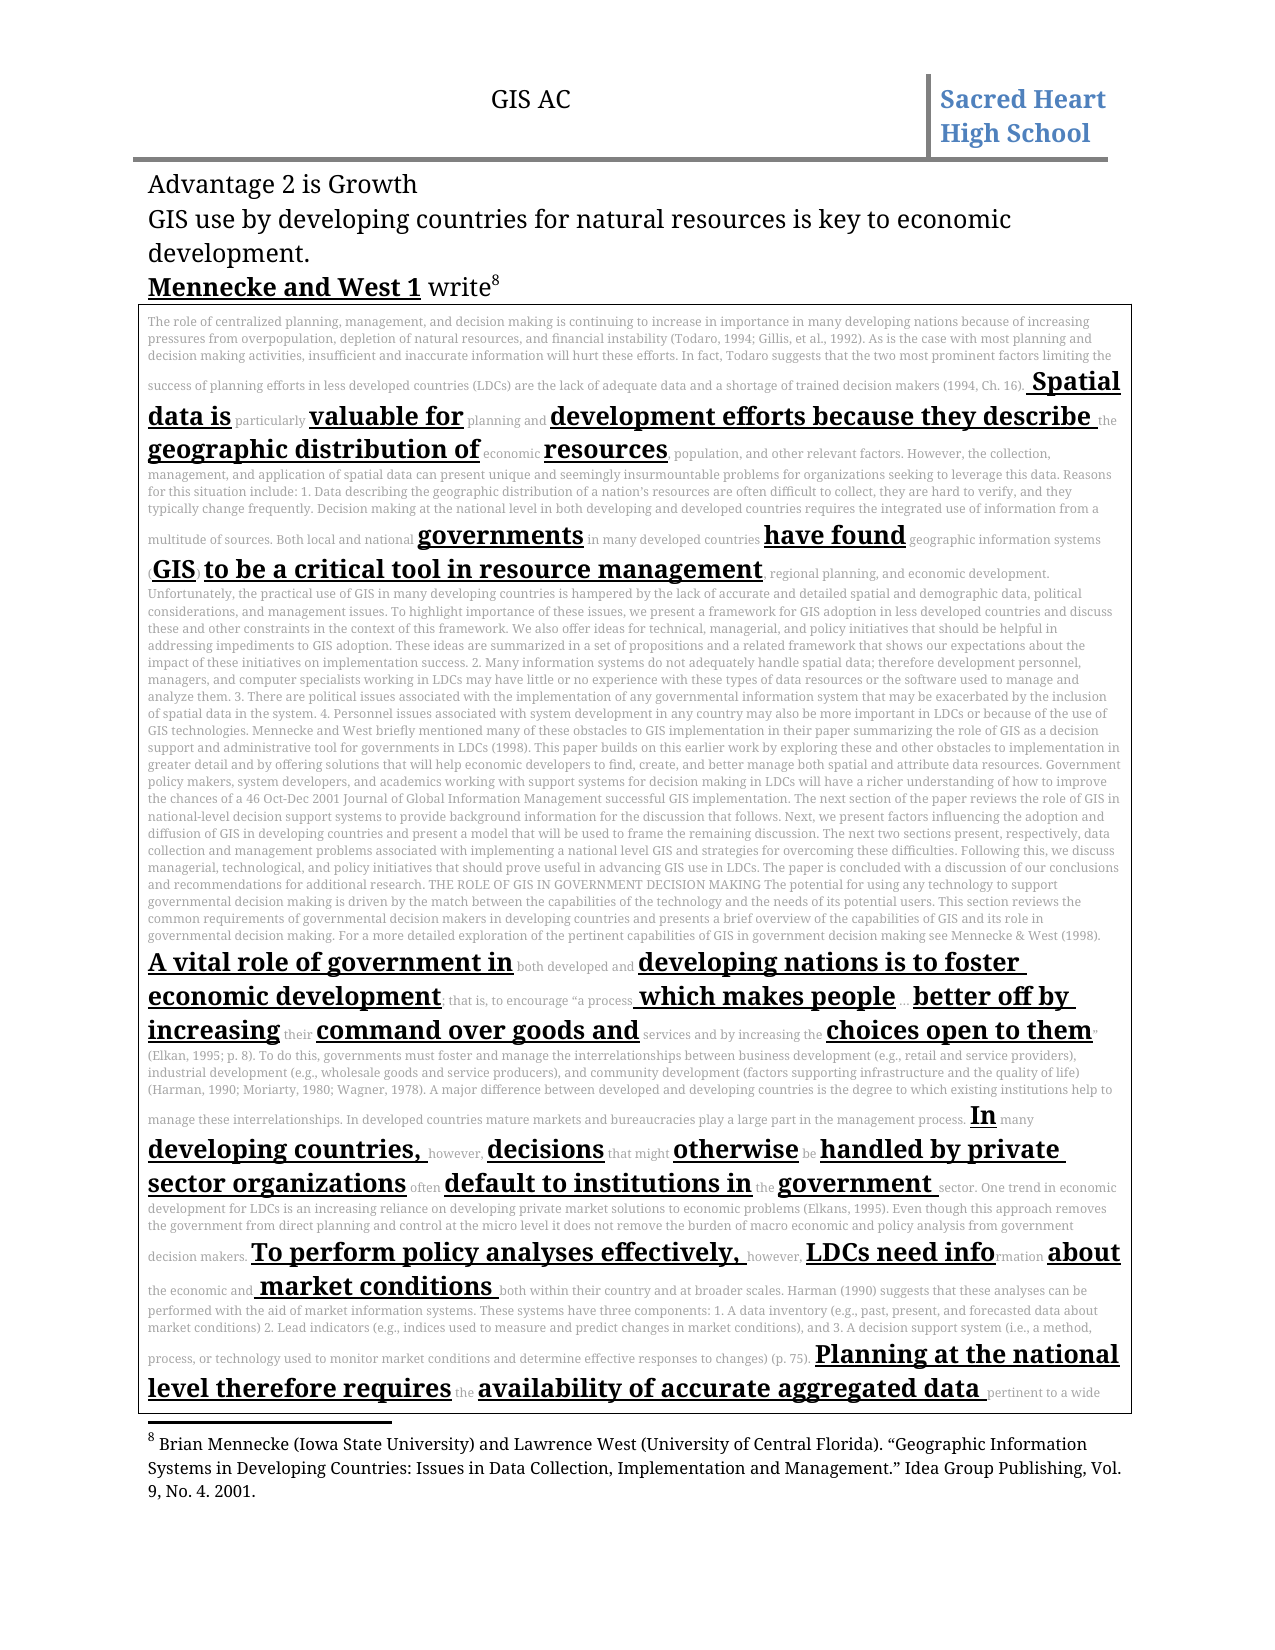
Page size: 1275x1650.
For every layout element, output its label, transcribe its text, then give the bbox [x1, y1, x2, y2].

text GIS use by developing countries for natural resources is key to economic development. [148, 201, 1122, 269]
text Advantage 2 is Growth [148, 167, 1122, 201]
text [139, 305, 1131, 1413]
text Mennecke and West 1 write [148, 269, 1122, 303]
